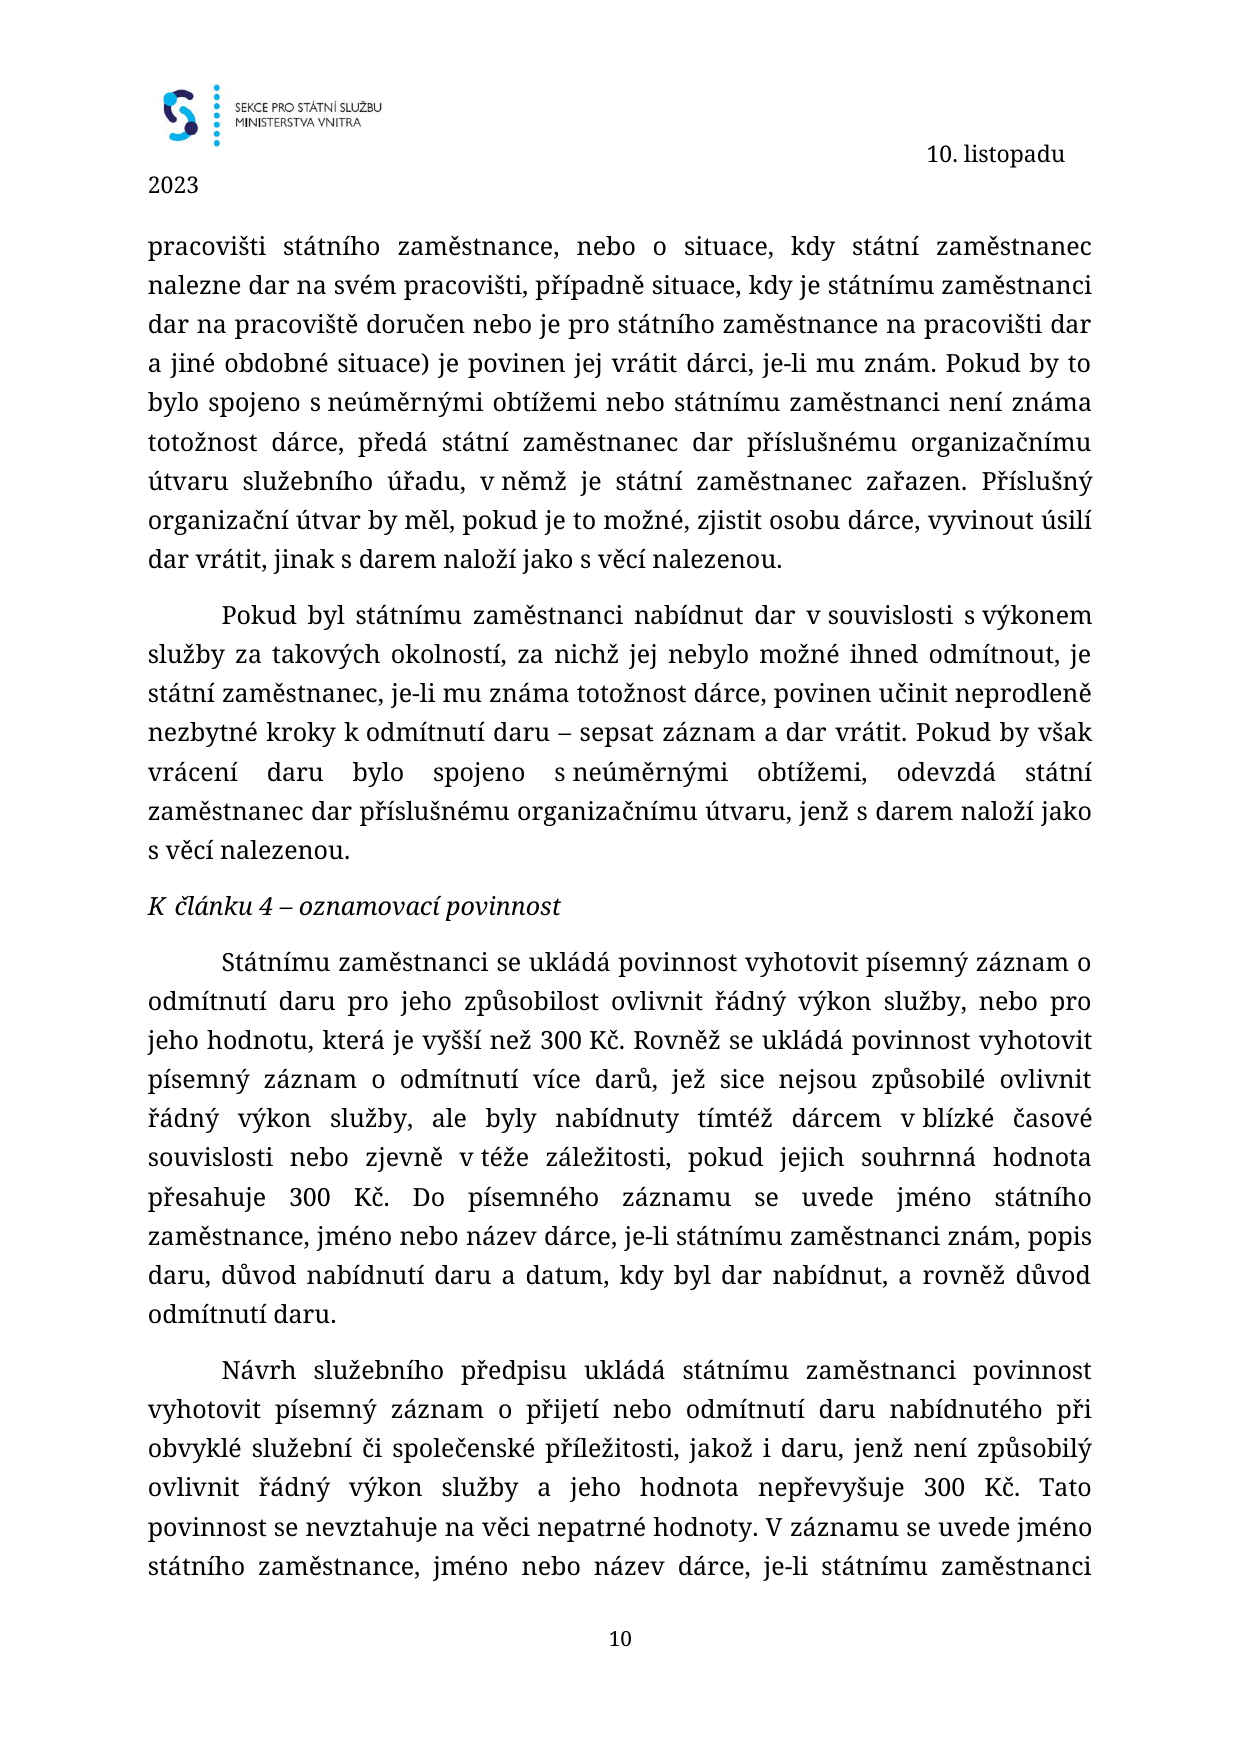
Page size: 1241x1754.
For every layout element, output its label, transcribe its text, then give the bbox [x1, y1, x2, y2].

text Státnímu zaměstnanci se ukládá povinnost vyhotovit písemný záznam o odmítnutí daru pro jeho způsobilost ovlivnit řádný výkon služby, nebo pro jeho hodnotu, která je vyšší než 300 Kč. Rovněž se ukládá povinnost vyhotovit písemný záznam o odmítnutí více darů, jež sice nejsou způsobilé ovlivnit řádný výkon služby, ale byly nabídnuty tímtéž dárcem v blízké časové souvislosti nebo zjevně v téže záležitosti, pokud jejich souhrnná hodnota přesahuje 300 Kč. Do písemného záznamu se uvede jméno státního zaměstnance, jméno nebo název dárce, je-li státnímu zaměstnanci znám, popis daru, důvod nabídnutí daru a datum, kdy byl dar nabídnut, a rovněž důvod odmítnutí daru. [148, 944, 1093, 1331]
text K článku 4 – oznamovací povinnost [148, 888, 1093, 922]
text Pokud byl státnímu zaměstnanci nabídnut dar v souvislosti s výkonem služby za takových okolností, za nichž jej nebylo možné ihned odmítnout, je státní zaměstnanec, je-li mu známa totožnost dárce, povinen učinit neprodleně nezbytné kroky k odmítnutí daru – sepsat záznam a dar vrátit. Pokud by však vrácení daru bylo spojeno s neúměrnými obtížemi, odevzdá státní zaměstnanec dar příslušnému organizačnímu útvaru, jenž s darem naloží jako s věcí nalezenou. [148, 597, 1093, 867]
picture [147, 73, 390, 163]
